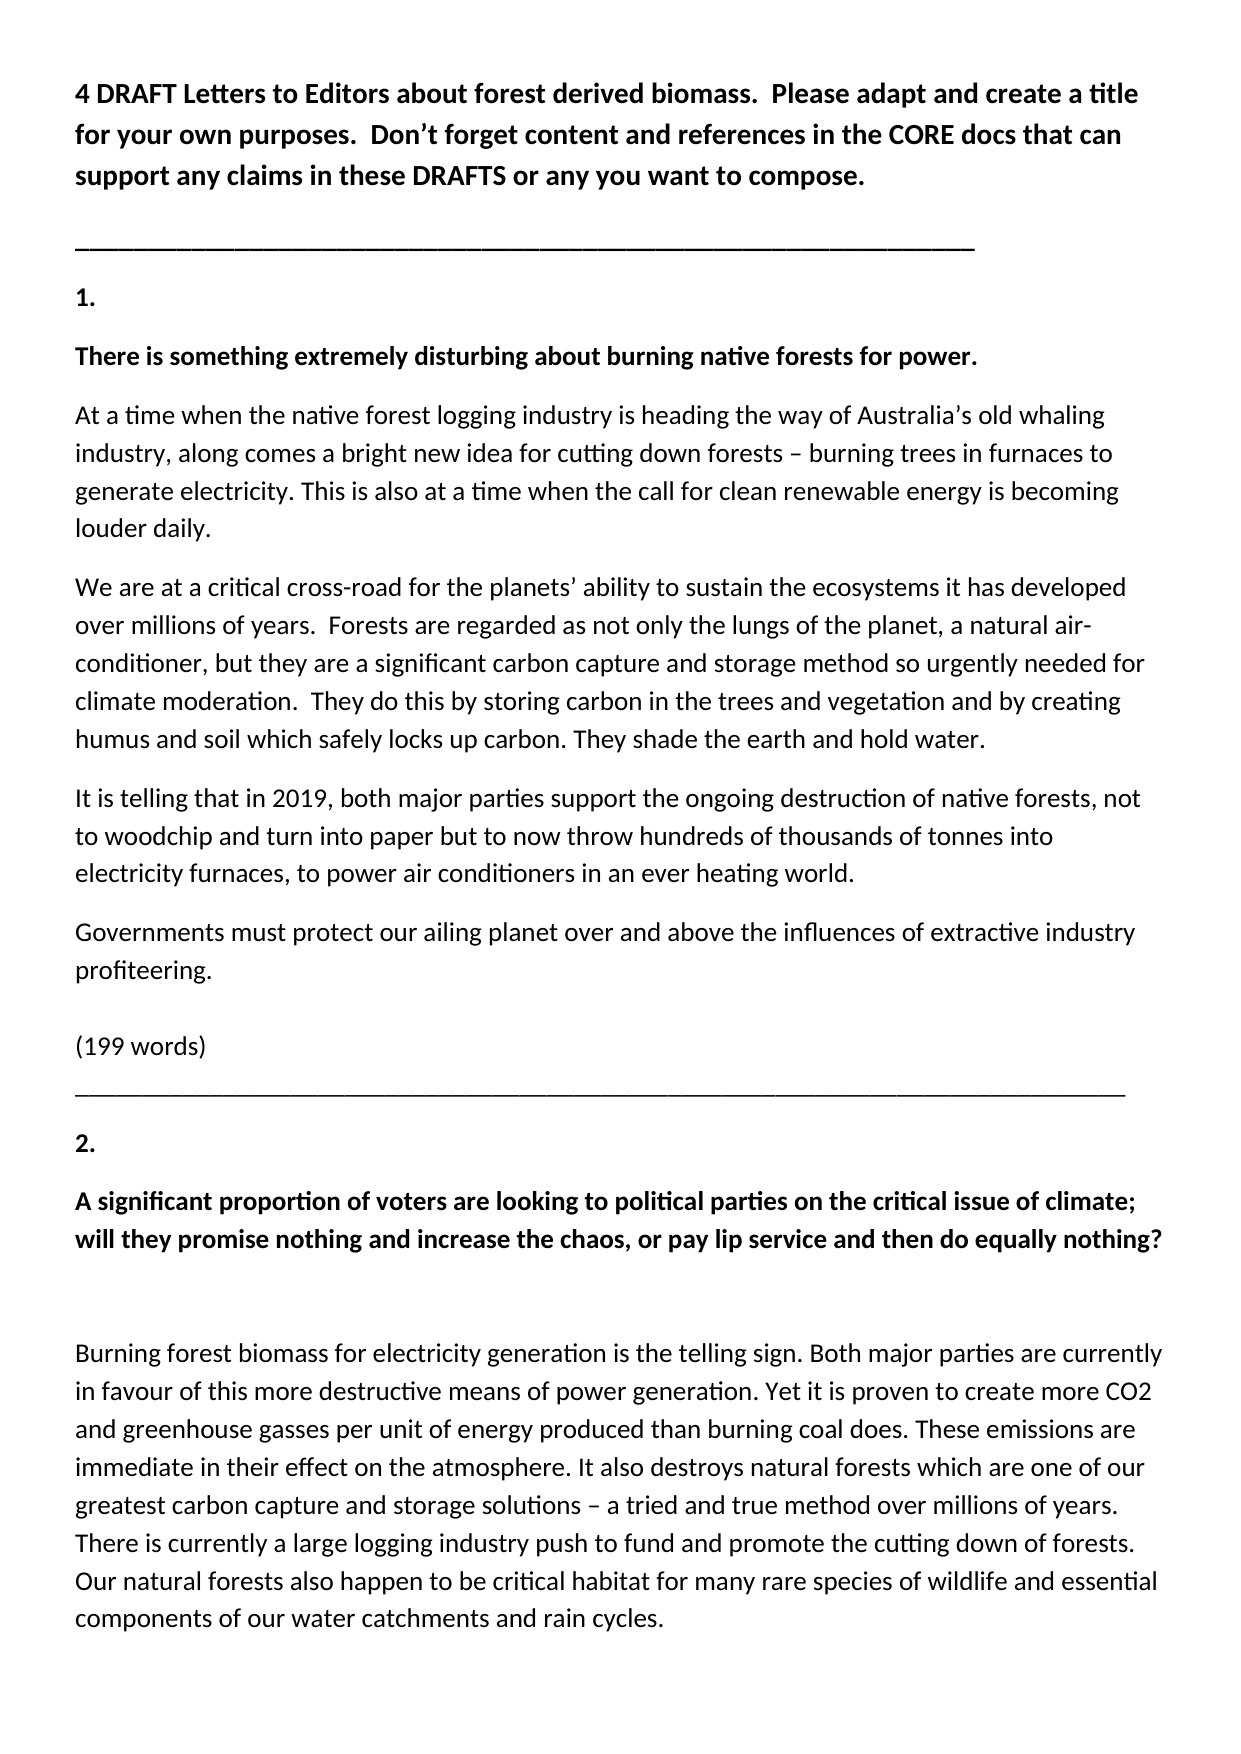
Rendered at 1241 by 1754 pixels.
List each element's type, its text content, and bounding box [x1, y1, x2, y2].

text We are at a critical cross-road for the planets’ ability to sustain the ecosystems it has developed over millions of years. Forests are regarded as not only the lungs of the planet, a natural air-conditioner, but they are a significant carbon capture and storage method so urgently needed for climate moderation. They do this by storing carbon in the trees and vegetation and by creating humus and soil which safely locks up carbon. They shade the earth and hold water. [75, 570, 1165, 755]
text A significant proportion of voters are looking to political parties on the critical issue of climate; will they promise nothing and increase the chaos, or pay lip service and then do equally nothing? Burning forest biomass for electricity generation is the telling sign. Both major parties are currently in favour of this more destructive means of power generation. Yet it is proven to create more CO2 and greenhouse gasses per unit of energy produced than burning coal does. These emissions are immediate in their effect on the atmosphere. It also destroys natural forests which are one of our greatest carbon capture and storage solutions – a tried and true method over millions of years. There is currently a large logging industry push to fund and promote the cutting down of forests. Our natural forests also happen to be critical habitat for many rare species of wildlife and essential components of our water catchments and rain cycles. [75, 1184, 1165, 1635]
text It is telling that in 2019, both major parties support the ongoing destruction of native forests, not to woodchip and turn into paper but to now throw hundreds of thousands of tonnes into electricity furnaces, to power air conditioners in an ever heating world. [75, 781, 1165, 890]
text 4 DRAFT Letters to Editors about forest derived biomass. Please adapt and create a title for your own purposes. Don’t forget content and references in the CORE docs that can support any claims in these DRAFTS or any you want to compose. [75, 75, 1165, 192]
text 2. [75, 1126, 1165, 1159]
text Governments must protect our ailing planet over and above the influences of extractive industry profiteering. (199 words) ______________________________________________________________________________ [75, 915, 1165, 1100]
text 1. [75, 280, 1165, 313]
text There is something extremely disturbing about burning native forests for power. [75, 339, 1165, 372]
text ______________________________________________________________ [75, 219, 1165, 254]
text At a time when the native forest logging industry is heading the way of Australia’s old whaling industry, along comes a bright new idea for cutting down forests – burning trees in furnaces to generate electricity. This is also at a time when the call for clean renewable energy is becoming louder daily. [75, 398, 1165, 545]
